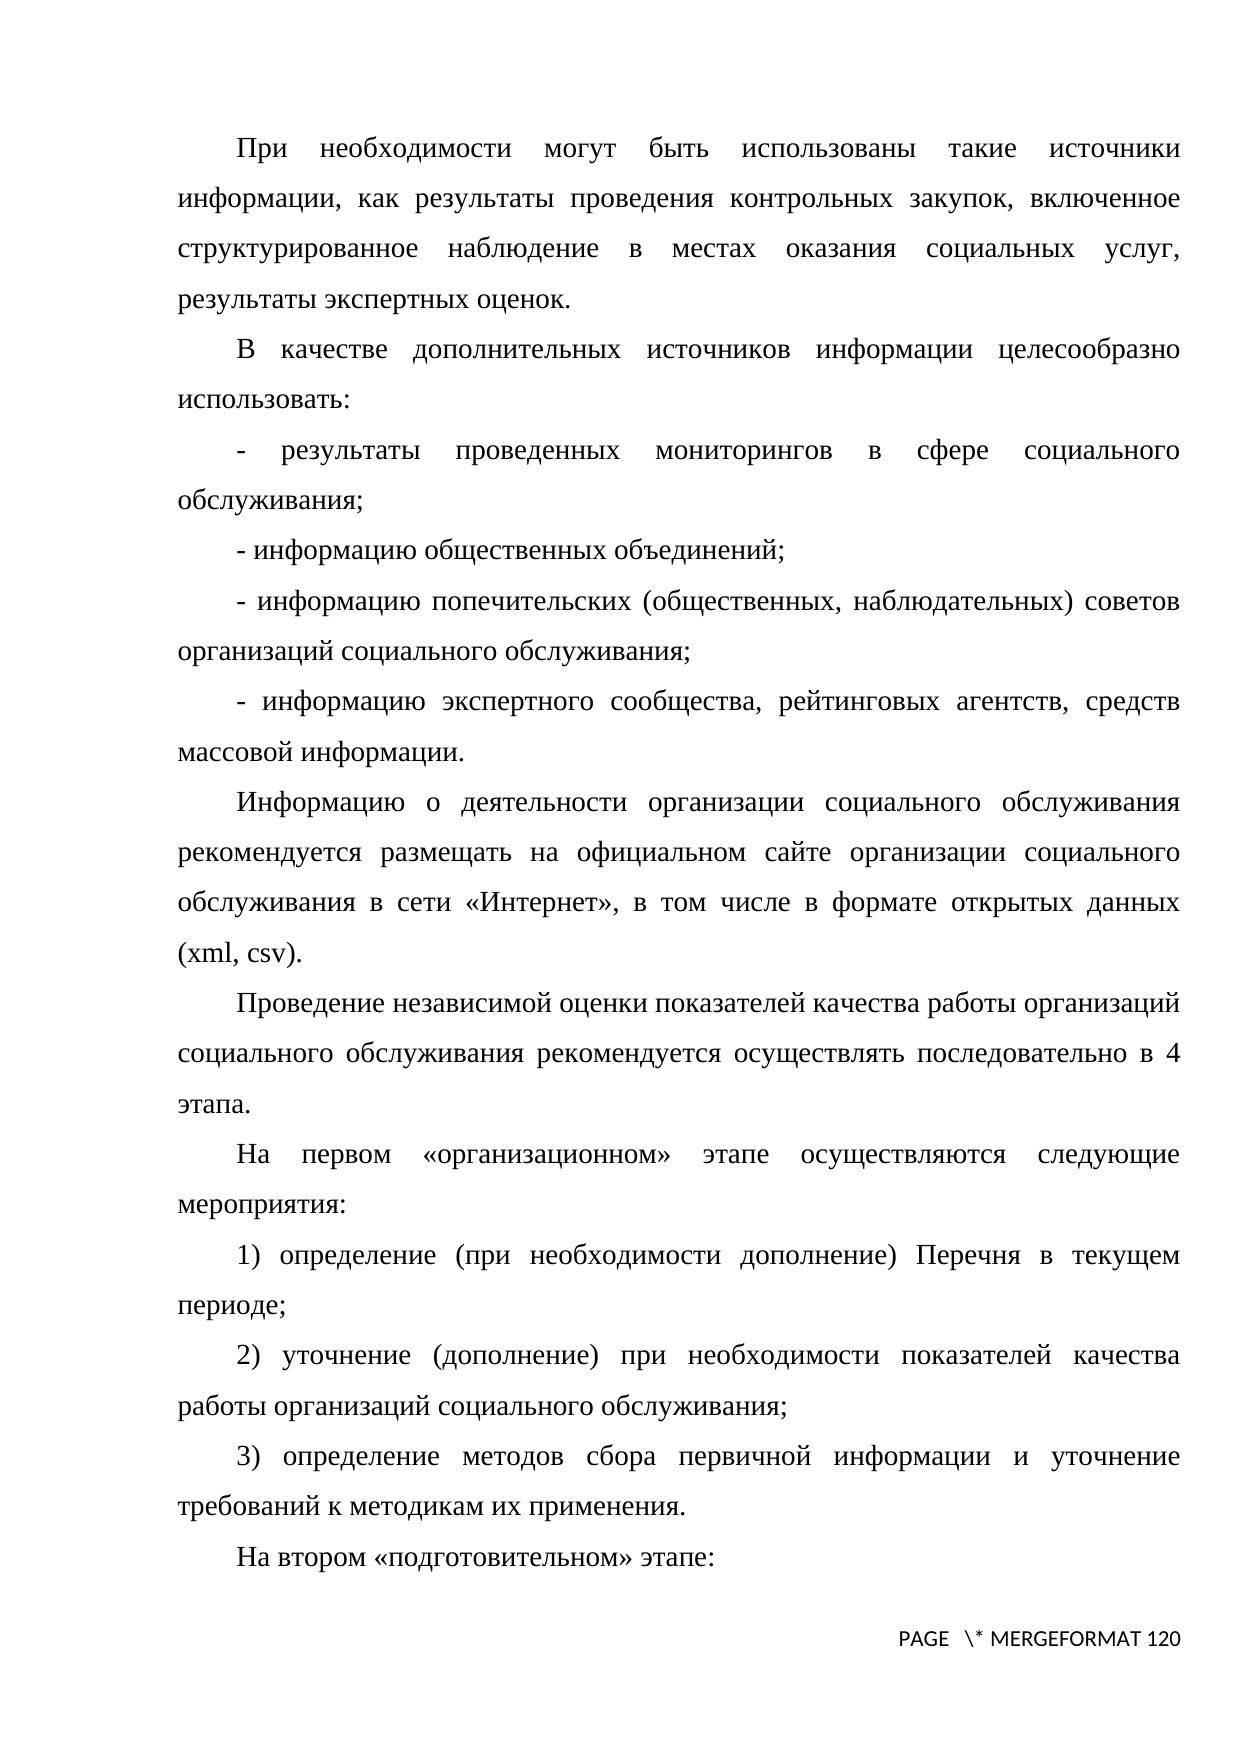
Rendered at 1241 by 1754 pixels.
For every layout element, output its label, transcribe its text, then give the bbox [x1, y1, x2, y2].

text Проведение независимой оценки показателей качества работы организаций социального обслуживания рекомендуется осуществлять последовательно в 4 этапа. [177, 985, 1181, 1119]
text На втором «подготовительном» этапе: [177, 1539, 1181, 1572]
text 2) уточнение (дополнение) при необходимости показателей качества работы организаций социального обслуживания; [177, 1337, 1181, 1421]
text 3) определение методов сбора первичной информации и уточнение требований к методикам их применения. [177, 1438, 1181, 1522]
text На первом «организационном» этапе осуществляются следующие мероприятия: [177, 1136, 1181, 1220]
text - информацию экспертного сообщества, рейтинговых агентств, средств массовой информации. [177, 683, 1181, 767]
text 1) определение (при необходимости дополнение) Перечня в текущем периоде; [177, 1237, 1181, 1321]
text - результаты проведенных мониторингов в сфере социального обслуживания; [177, 432, 1181, 516]
text Информацию о деятельности организации социального обслуживания рекомендуется размещать на официальном сайте организации социального обслуживания в сети «Интернет», в том числе в формате открытых данных (xml, csv). [177, 784, 1181, 968]
text В качестве дополнительных источников информации целесообразно использовать: [177, 331, 1181, 415]
text - информацию общественных объединений; [177, 532, 1181, 566]
text - информацию попечительских (общественных, наблюдательных) советов организаций социального обслуживания; [177, 583, 1181, 667]
text При необходимости могут быть использованы такие источники информации, как результаты проведения контрольных закупок, включенное структурированное наблюдение в местах оказания социальных услуг, результаты экспертных оценок. [177, 130, 1181, 314]
